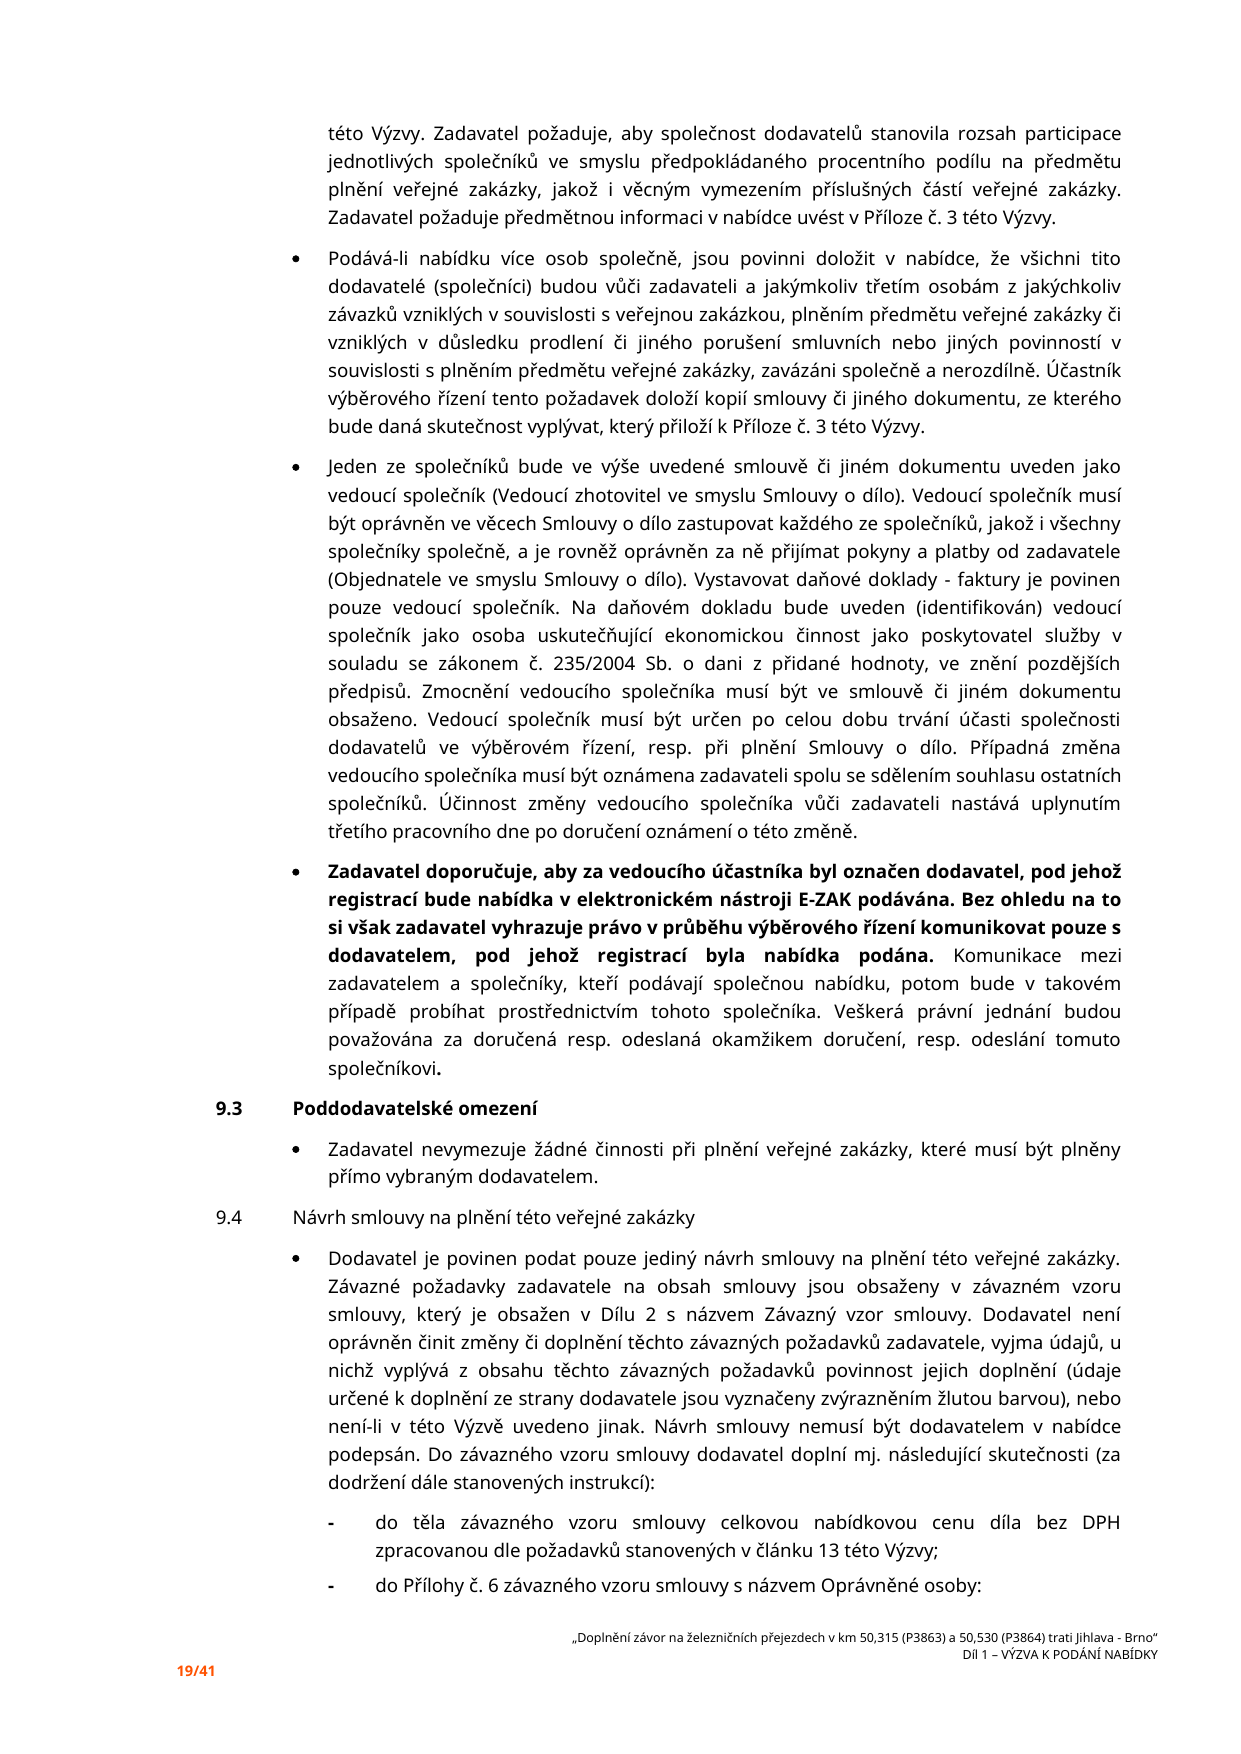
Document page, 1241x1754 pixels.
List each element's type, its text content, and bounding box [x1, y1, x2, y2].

text do těla závazného vzoru smlouvy celkovou nabídkovou cenu díla bez DPH zpracovanou dle požadavků stanovených v článku 13 této Výzvy; [328, 1509, 1122, 1563]
text Návrh smlouvy na plnění této veřejné zakázky [216, 1204, 1122, 1230]
text Poddodavatelské omezení [216, 1095, 1122, 1121]
text do Přílohy č. 6 závazného vzoru smlouvy s názvem Oprávněné osoby: [328, 1572, 1122, 1597]
text Podává-li nabídku více osob společně, jsou povinni doložit v nabídce, že všichni tito dodavatelé (společníci) budou vůči zadavateli a jakýmkoliv třetím osobám z jakýchkoliv závazků vzniklých v souvislosti s veřejnou zakázkou, plněním předmětu veřejné zakázky či vzniklých v důsledku prodlení či jiného porušení smluvních nebo jiných povinností v souvislosti s plněním předmětu veřejné zakázky, zavázáni společně a nerozdílně. Účastník výběrového řízení tento požadavek doloží kopií smlouvy či jiného dokumentu, ze kterého bude daná skutečnost vyplývat, který přiloží k Příloze č. 3 této Výzvy. [292, 245, 1122, 439]
text Dodavatel je povinen podat pouze jediný návrh smlouvy na plnění této veřejné zakázky. Závazné požadavky zadavatele na obsah smlouvy jsou obsaženy v závazném vzoru smlouvy, který je obsažen v Dílu 2 s názvem Závazný vzor smlouvy. Dodavatel není oprávněn činit změny či doplnění těchto závazných požadavků zadavatele, vyjma údajů, u nichž vyplývá z obsahu těchto závazných požadavků povinnost jejich doplnění (údaje určené k doplnění ze strany dodavatele jsou vyznačeny zvýrazněním žlutou barvou), nebo není-li v této Výzvě uvedeno jinak. Návrh smlouvy nemusí být dodavatelem v nabídce podepsán. Do závazného vzoru smlouvy dodavatel doplní mj. následující skutečnosti (za dodržení dále stanovených instrukcí): [292, 1245, 1122, 1494]
text Jeden ze společníků bude ve výše uvedené smlouvě či jiném dokumentu uveden jako vedoucí společník (Vedoucí zhotovitel ve smyslu Smlouvy o dílo). Vedoucí společník musí být oprávněn ve věcech Smlouvy o dílo zastupovat každého ze společníků, jakož i všechny společníky společně, a je rovněž oprávněn za ně přijímat pokyny a platby od zadavatele (Objednatele ve smyslu Smlouvy o dílo). Vystavovat daňové doklady - faktury je povinen pouze vedoucí společník. Na daňovém dokladu bude uveden (identifikován) vedoucí společník jako osoba uskutečňující ekonomickou činnost jako poskytovatel služby v souladu se zákonem č. 235/2004 Sb. o dani z přidané hodnoty, ve znění pozdějších předpisů. Zmocnění vedoucího společníka musí být ve smlouvě či jiném dokumentu obsaženo. Vedoucí společník musí být určen po celou dobu trvání účasti společnosti dodavatelů ve výběrovém řízení, resp. při plnění Smlouvy o dílo. Případná změna vedoucího společníka musí být oznámena zadavateli spolu se sdělením souhlasu ostatních společníků. Účinnost změny vedoucího společníka vůči zadavateli nastává uplynutím třetího pracovního dne po doručení oznámení o této změně. [292, 454, 1122, 844]
text Zadavatel doporučuje, aby za vedoucího účastníka byl označen dodavatel, pod jehož registrací bude nabídka v elektronickém nástroji E-ZAK podávána. Bez ohledu na to si však zadavatel vyhrazuje právo v průběhu výběrového řízení komunikovat pouze s dodavatelem, pod jehož registrací byla nabídka podána. Komunikace mezi zadavatelem a společníky, kteří podávají společnou nabídku, potom bude v takovém případě probíhat prostřednictvím tohoto společníka. Veškerá právní jednání budou považována za doručená resp. odeslaná okamžikem doručení, resp. odeslání tomuto společníkovi. [292, 859, 1122, 1080]
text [292, 121, 1122, 230]
text Zadavatel nevymezuje žádné činnosti při plnění veřejné zakázky, které musí být plněny přímo vybraným dodavatelem. [292, 1136, 1122, 1189]
